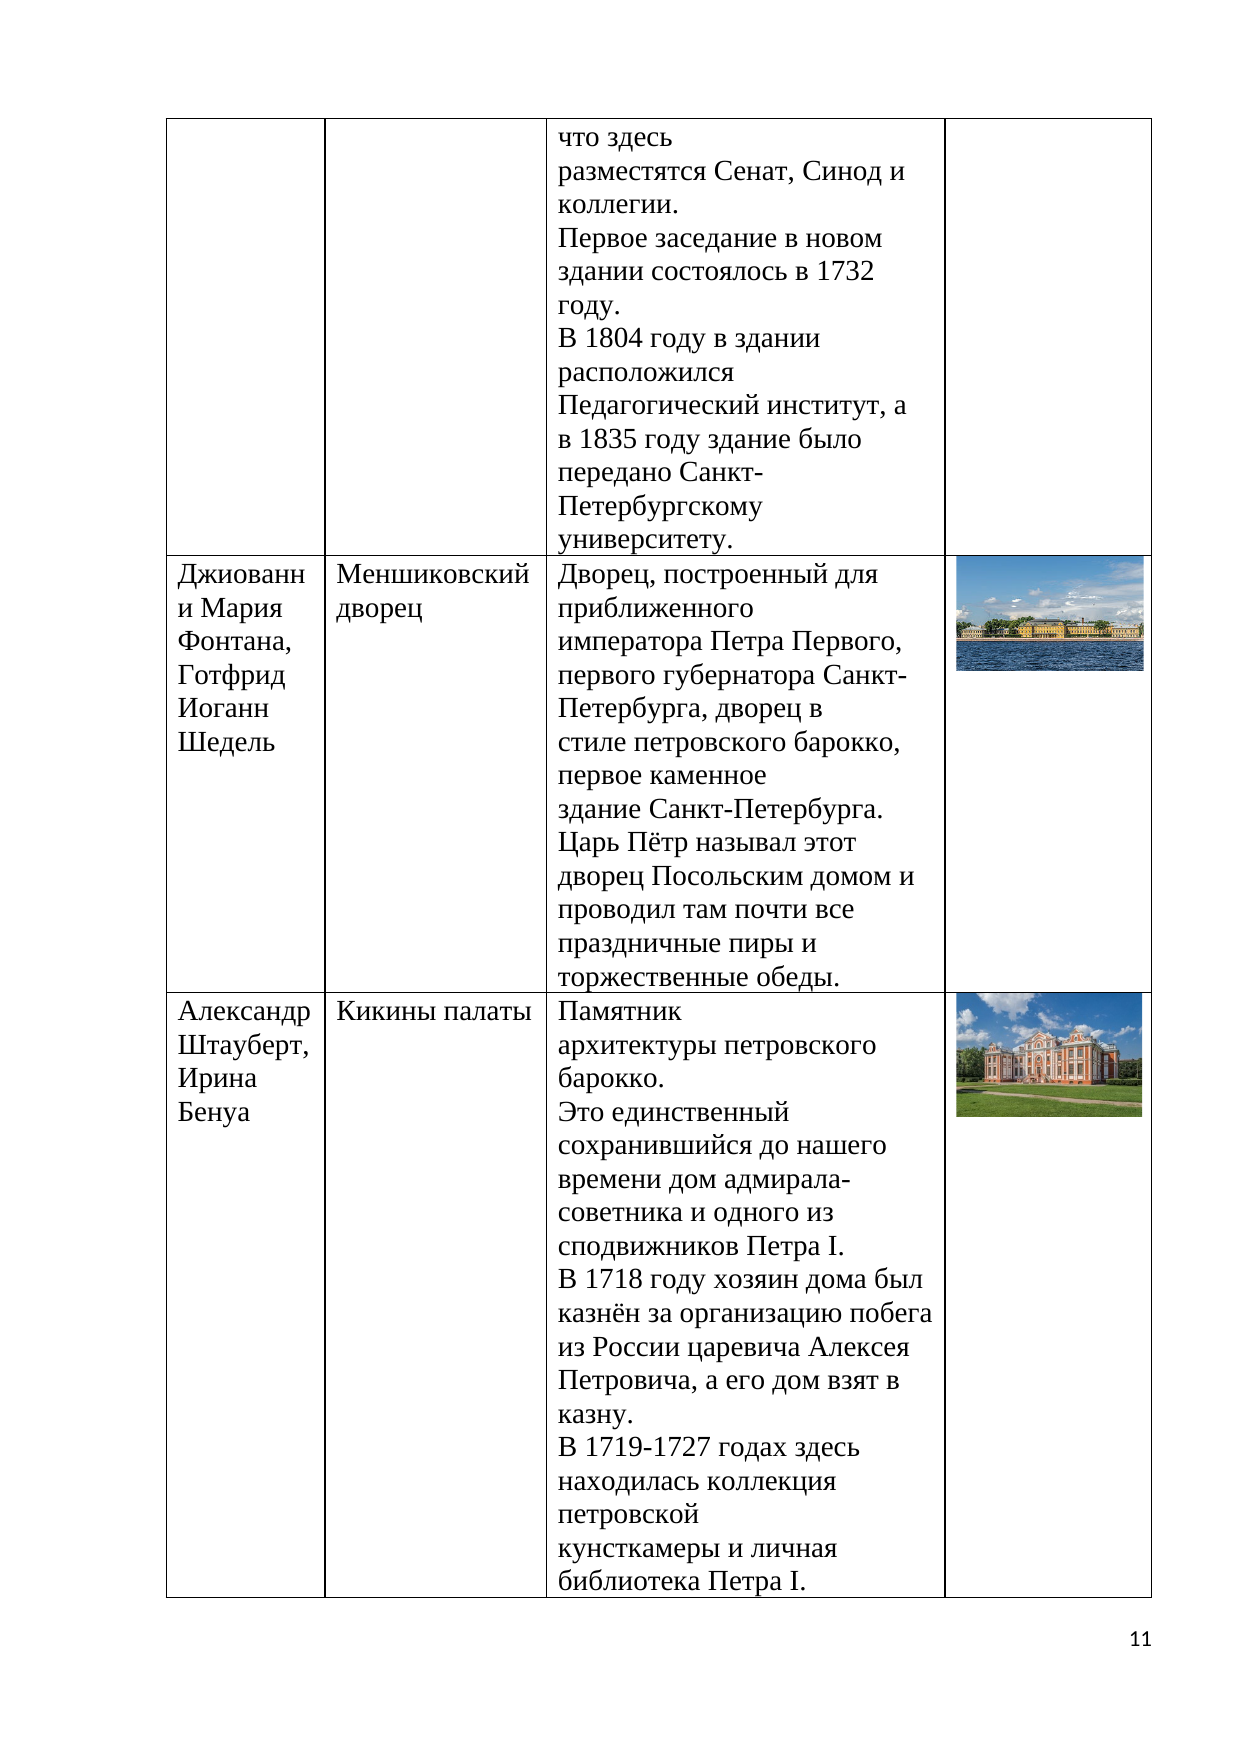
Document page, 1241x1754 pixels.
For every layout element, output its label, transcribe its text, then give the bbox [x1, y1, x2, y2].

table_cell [167, 993, 324, 1597]
picture [956, 556, 1144, 671]
table_cell [946, 556, 1151, 992]
table_cell Дворец, построенный для приближенного императора Петра Первого, первого губернатора Санкт-Петербурга, дворец в стиле петровского барокко, первое каменное здание Санкт-Петербурга. Царь Пётр называл этот дворец Посольским домом и проводил там почти все праздничные пиры и торжественные обеды. [547, 556, 944, 992]
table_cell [326, 119, 546, 555]
table_cell Меншиковский дворец [326, 556, 546, 992]
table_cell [167, 119, 324, 555]
table_cell Кикины палаты [326, 993, 546, 1597]
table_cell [547, 993, 944, 1597]
table_cell Джиованни Мария Фонтана, Готфрид Иоганн Шедель [167, 556, 324, 992]
table_cell [946, 993, 1151, 1597]
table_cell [547, 119, 944, 555]
picture [956, 993, 1143, 1117]
table_cell [946, 119, 1151, 555]
